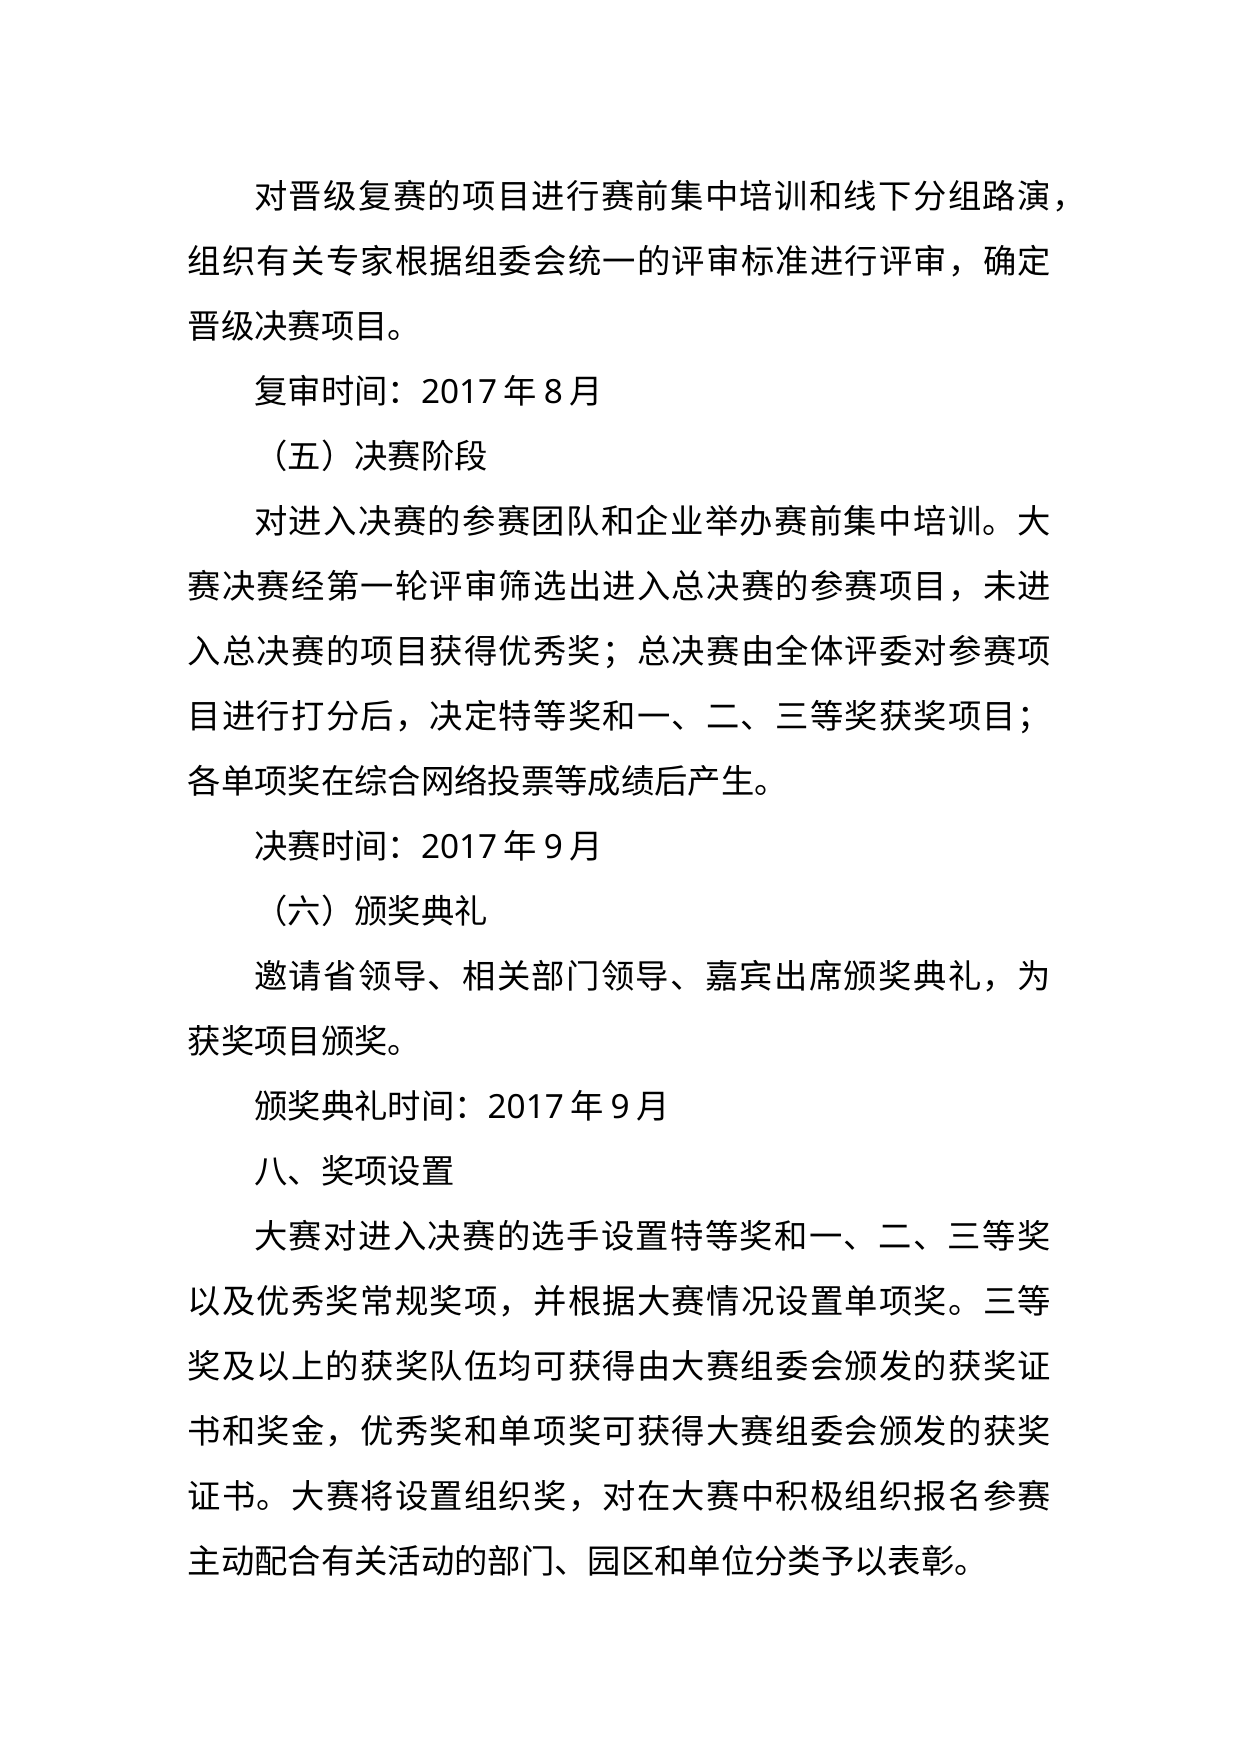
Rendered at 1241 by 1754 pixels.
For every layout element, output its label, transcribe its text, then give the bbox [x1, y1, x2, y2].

text 颁奖典礼时间：2017年9月 [187, 1072, 1053, 1137]
text 邀请省领导、相关部门领导、嘉宾出席颁奖典礼，为获奖项目颁奖。 [187, 942, 1053, 1072]
text 大赛对进入决赛的选手设置特等奖和一、二、三等奖以及优秀奖常规奖项，并根据大赛情况设置单项奖。三等奖及以上的获奖队伍均可获得由大赛组委会颁发的获奖证书和奖金，优秀奖和单项奖可获得大赛组委会颁发的获奖证书。大赛将设置组织奖，对在大赛中积极组织报名参赛、主动配合有关活动的部门、园区和单位分类予以表彰。 [187, 1202, 1053, 1592]
text （六）颁奖典礼 [187, 877, 1053, 942]
text 决赛时间：2017年9月 [187, 812, 1053, 877]
text （五）决赛阶段 [187, 422, 1053, 487]
text 对进入决赛的参赛团队和企业举办赛前集中培训。大赛决赛经第一轮评审筛选出进入总决赛的参赛项目，未进入总决赛的项目获得优秀奖；总决赛由全体评委对参赛项目进行打分后，决定特等奖和一、二、三等奖获奖项目；各单项奖在综合网络投票等成绩后产生。 [187, 487, 1053, 812]
text 对晋级复赛的项目进行赛前集中培训和线下分组路演，组织有关专家根据组委会统一的评审标准进行评审，确定晋级决赛项目。 [187, 162, 1053, 357]
text 八、奖项设置 [187, 1137, 1053, 1202]
text 复审时间：2017年8月 [187, 357, 1053, 422]
